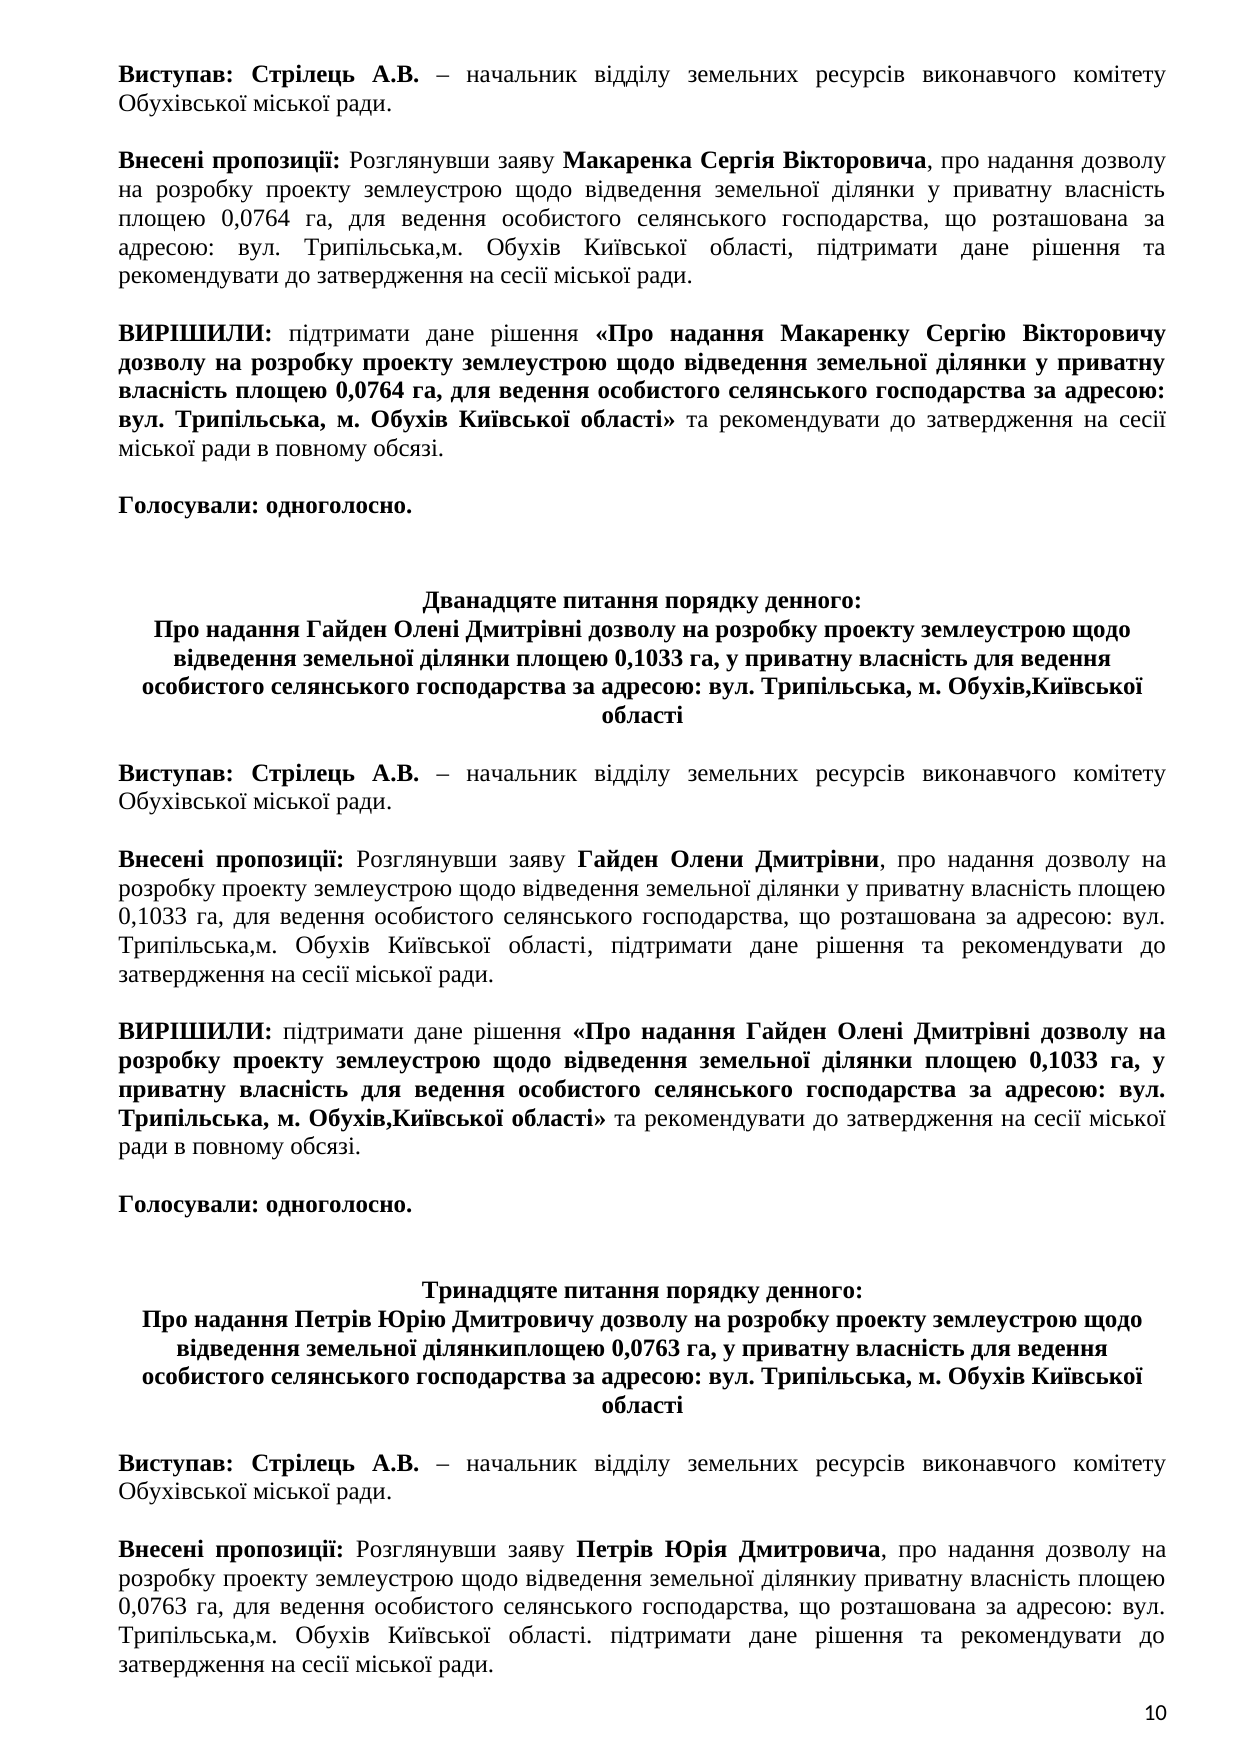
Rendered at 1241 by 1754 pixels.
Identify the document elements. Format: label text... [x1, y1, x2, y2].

text Про надання Гайден Олені Дмитрівні дозволу на розробку проекту землеустрою щодо відведення земельної ділянки площею 0,1033 га, у приватну власність для ведення особистого селянського господарства за адресою: вул. Трипільська, м. Обухів,Київської області [118, 614, 1167, 729]
text ВИРІШИЛИ: підтримати дане рішення «Про надання Макаренку Сергію Вікторовичу дозволу на розробку проекту землеустрою щодо відведення земельної ділянки у приватну власність площею 0,0764 га, для ведення особистого селянського господарства за адресою: вул. Трипільська, м. Обухів Київської області» та рекомендувати до затвердження на сесії міської ради в повному обсязі. [118, 318, 1167, 462]
text Виступав: Стрілець А.В. – начальник відділу земельних ресурсів виконавчого комітету Обухівської міської ради. [118, 1448, 1167, 1505]
text Дванадцяте питання порядку денного: [118, 585, 1167, 614]
text Виступав: Стрілець А.В. – начальник відділу земельних ресурсів виконавчого комітету Обухівської міської ради. [118, 758, 1167, 815]
text Голосували: одноголосно. [118, 490, 1167, 519]
text Внесені пропозиції: Розглянувши заяву Макаренка Сергія Вікторовича, про надання дозволу на розробку проекту землеустрою щодо відведення земельної ділянки у приватну власність площею 0,0764 га, для ведення особистого селянського господарства, що розташована за адресою: вул. Трипільська,м. Обухів Київської області, підтримати дане рішення та рекомендувати до затвердження на сесії міської ради. [118, 145, 1167, 289]
text Виступав: Стрілець А.В. – начальник відділу земельних ресурсів виконавчого комітету Обухівської міської ради. [118, 59, 1167, 117]
text Тринадцяте питання порядку денного: [118, 1275, 1167, 1304]
list Внесені пропозиції: Розглянувши заяву Гайден Олени Дмитрівни, про надання дозволу на розробку проекту землеустрою щодо відведення земельної ділянки у приватну власність площею 0,1033 га, для ведення особистого селянського господарства, що розташована за адресою: вул. Трипільська,м. Обухів Київської області, підтримати дане рішення та рекомендувати до затвердження на сесії міської ради. [118, 844, 1167, 988]
text ВИРІШИЛИ: підтримати дане рішення «Про надання Гайден Олені Дмитрівні дозволу на розробку проекту землеустрою щодо відведення земельної ділянки площею 0,1033 га, у приватну власність для ведення особистого селянського господарства за адресою: вул. Трипільська, м. Обухів,Київської області» та рекомендувати до затвердження на сесії міської ради в повному обсязі. [118, 1016, 1167, 1160]
text Про надання Петрів Юрію Дмитровичу дозволу на розробку проекту землеустрою щодо відведення земельної ділянкиплощею 0,0763 га, у приватну власність для ведення особистого селянського господарства за адресою: вул. Трипільська, м. Обухів Київської області [118, 1304, 1167, 1419]
list Внесені пропозиції: Розглянувши заяву Петрів Юрія Дмитровича, про надання дозволу на розробку проекту землеустрою щодо відведення земельної ділянкиу приватну власність площею 0,0763 га, для ведення особистого селянського господарства, що розташована за адресою: вул. Трипільська,м. Обухів Київської області. підтримати дане рішення та рекомендувати до затвердження на сесії міської ради. [118, 1534, 1167, 1678]
text Голосували: одноголосно. [118, 1189, 1167, 1218]
